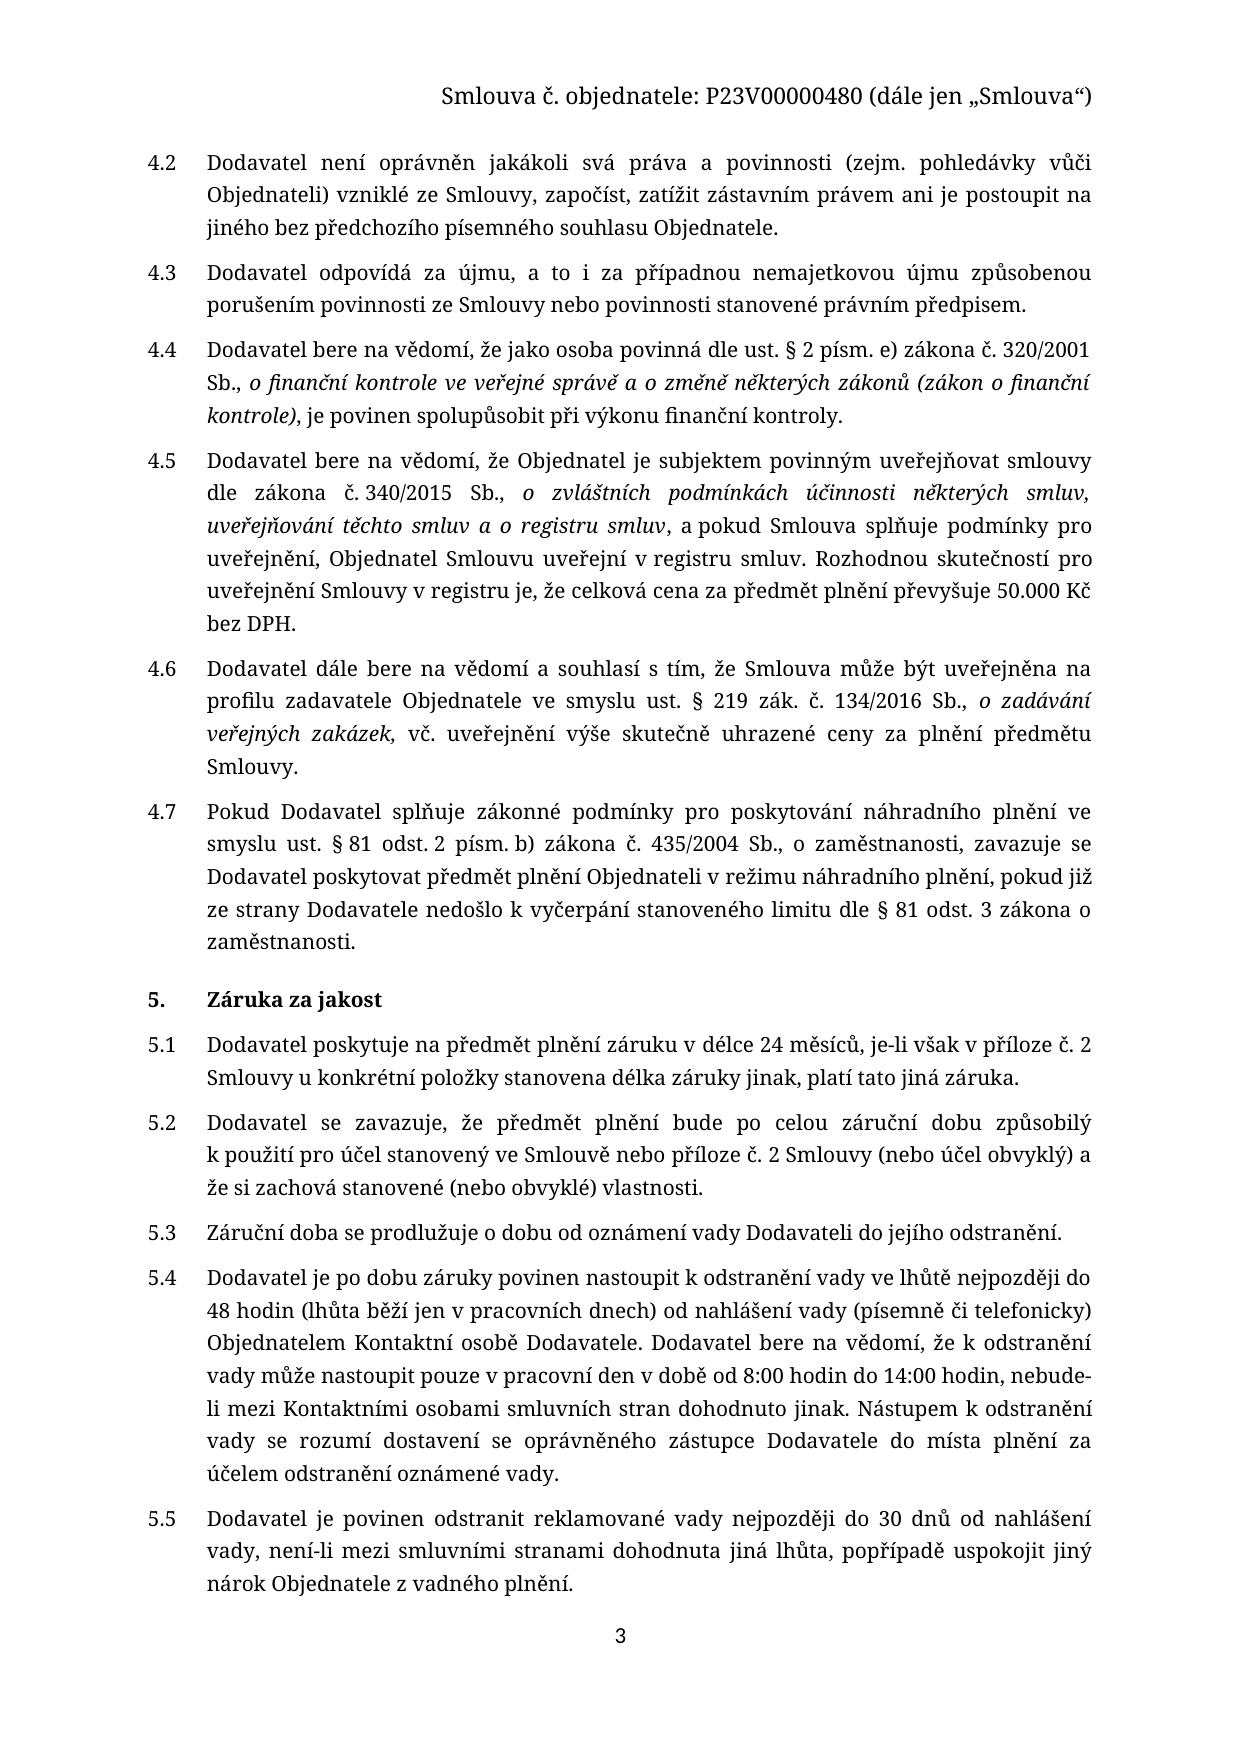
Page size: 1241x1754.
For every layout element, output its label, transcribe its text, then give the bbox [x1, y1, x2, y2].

list Dodavatel není oprávněn jakákoli svá práva a povinnosti (zejm. pohledávky vůči Objednateli) vzniklé ze Smlouvy, započíst, zatížit zástavním právem ani je postoupit na jiného bez předchozího písemného souhlasu Objednatele. [148, 148, 1093, 241]
list Dodavatel se zavazuje, že předmět plnění bude po celou záruční dobu způsobilý k použití pro účel stanovený ve Smlouvě nebo příloze č. 2 Smlouvy (nebo účel obvyklý) a že si zachová stanovené (nebo obvyklé) vlastnosti. [148, 1108, 1093, 1201]
list Dodavatel je povinen odstranit reklamované vady nejpozději do 30 dnů od nahlášení vady, není-li mezi smluvními stranami dohodnuta jiná lhůta, popřípadě uspokojit jiný nárok Objednatele z vadného plnění. [148, 1504, 1093, 1598]
list Dodavatel je po dobu záruky povinen nastoupit k odstranění vady ve lhůtě nejpozději do 48 hodin (lhůta běží jen v pracovních dnech) od nahlášení vady (písemně či telefonicky) Objednatelem Kontaktní osobě Dodavatele. Dodavatel bere na vědomí, že k odstranění vady může nastoupit pouze v pracovní den v době od 8:00 hodin do 14:00 hodin, nebude-li mezi Kontaktními osobami smluvních stran dohodnuto jinak. Nástupem k odstranění vady se rozumí dostavení se oprávněného zástupce Dodavatele do místa plnění za účelem odstranění oznámené vady. [148, 1263, 1093, 1487]
list Dodavatel dále bere na vědomí a souhlasí s tím, že Smlouva může být uveřejněna na profilu zadavatele Objednatele ve smyslu ust. § 219 zák. č. 134/2016 Sb., o zadávání veřejných zakázek, vč. uveřejnění výše skutečně uhrazené ceny za plnění předmětu Smlouvy. [148, 654, 1093, 780]
list Dodavatel poskytuje na předmět plnění záruku v délce 24 měsíců, je-li však v příloze č. 2 Smlouvy u konkrétní položky stanovena délka záruky jinak, platí tato jiná záruka. [148, 1030, 1093, 1091]
list Dodavatel odpovídá za újmu, a to i za případnou nemajetkovou újmu způsobenou porušením povinnosti ze Smlouvy nebo povinnosti stanovené právním předpisem. [148, 258, 1093, 319]
list Dodavatel bere na vědomí, že Objednatel je subjektem povinným uveřejňovat smlouvy dle zákona č. 340/2015 Sb., o zvláštních podmínkách účinnosti některých smluv, uveřejňování těchto smluv a o registru smluv, a pokud Smlouva splňuje podmínky pro uveřejnění, Objednatel Smlouvu uveřejní v registru smluv. Rozhodnou skutečností pro uveřejnění Smlouvy v registru je, že celková cena za předmět plnění převyšuje 50.000 Kč bez DPH. [148, 446, 1093, 637]
list Pokud Dodavatel splňuje zákonné podmínky pro poskytování náhradního plnění ve smyslu ust. § 81 odst. 2 písm. b) zákona č. 435/2004 Sb., o zaměstnanosti, zavazuje se Dodavatel poskytovat předmět plnění Objednateli v režimu náhradního plnění, pokud již ze strany Dodavatele nedošlo k vyčerpání stanoveného limitu dle § 81 odst. 3 zákona o zaměstnanosti. [148, 797, 1093, 956]
list Záruka za jakost [148, 985, 1093, 1013]
list Dodavatel bere na vědomí, že jako osoba povinná dle ust. § 2 písm. e) zákona č. 320/2001 Sb., o finanční kontrole ve veřejné správě a o změně některých zákonů (zákon o finanční kontrole), je povinen spolupůsobit při výkonu finanční kontroly. [148, 336, 1093, 429]
list Záruční doba se prodlužuje o dobu od oznámení vady Dodavateli do jejího odstranění. [148, 1218, 1093, 1247]
